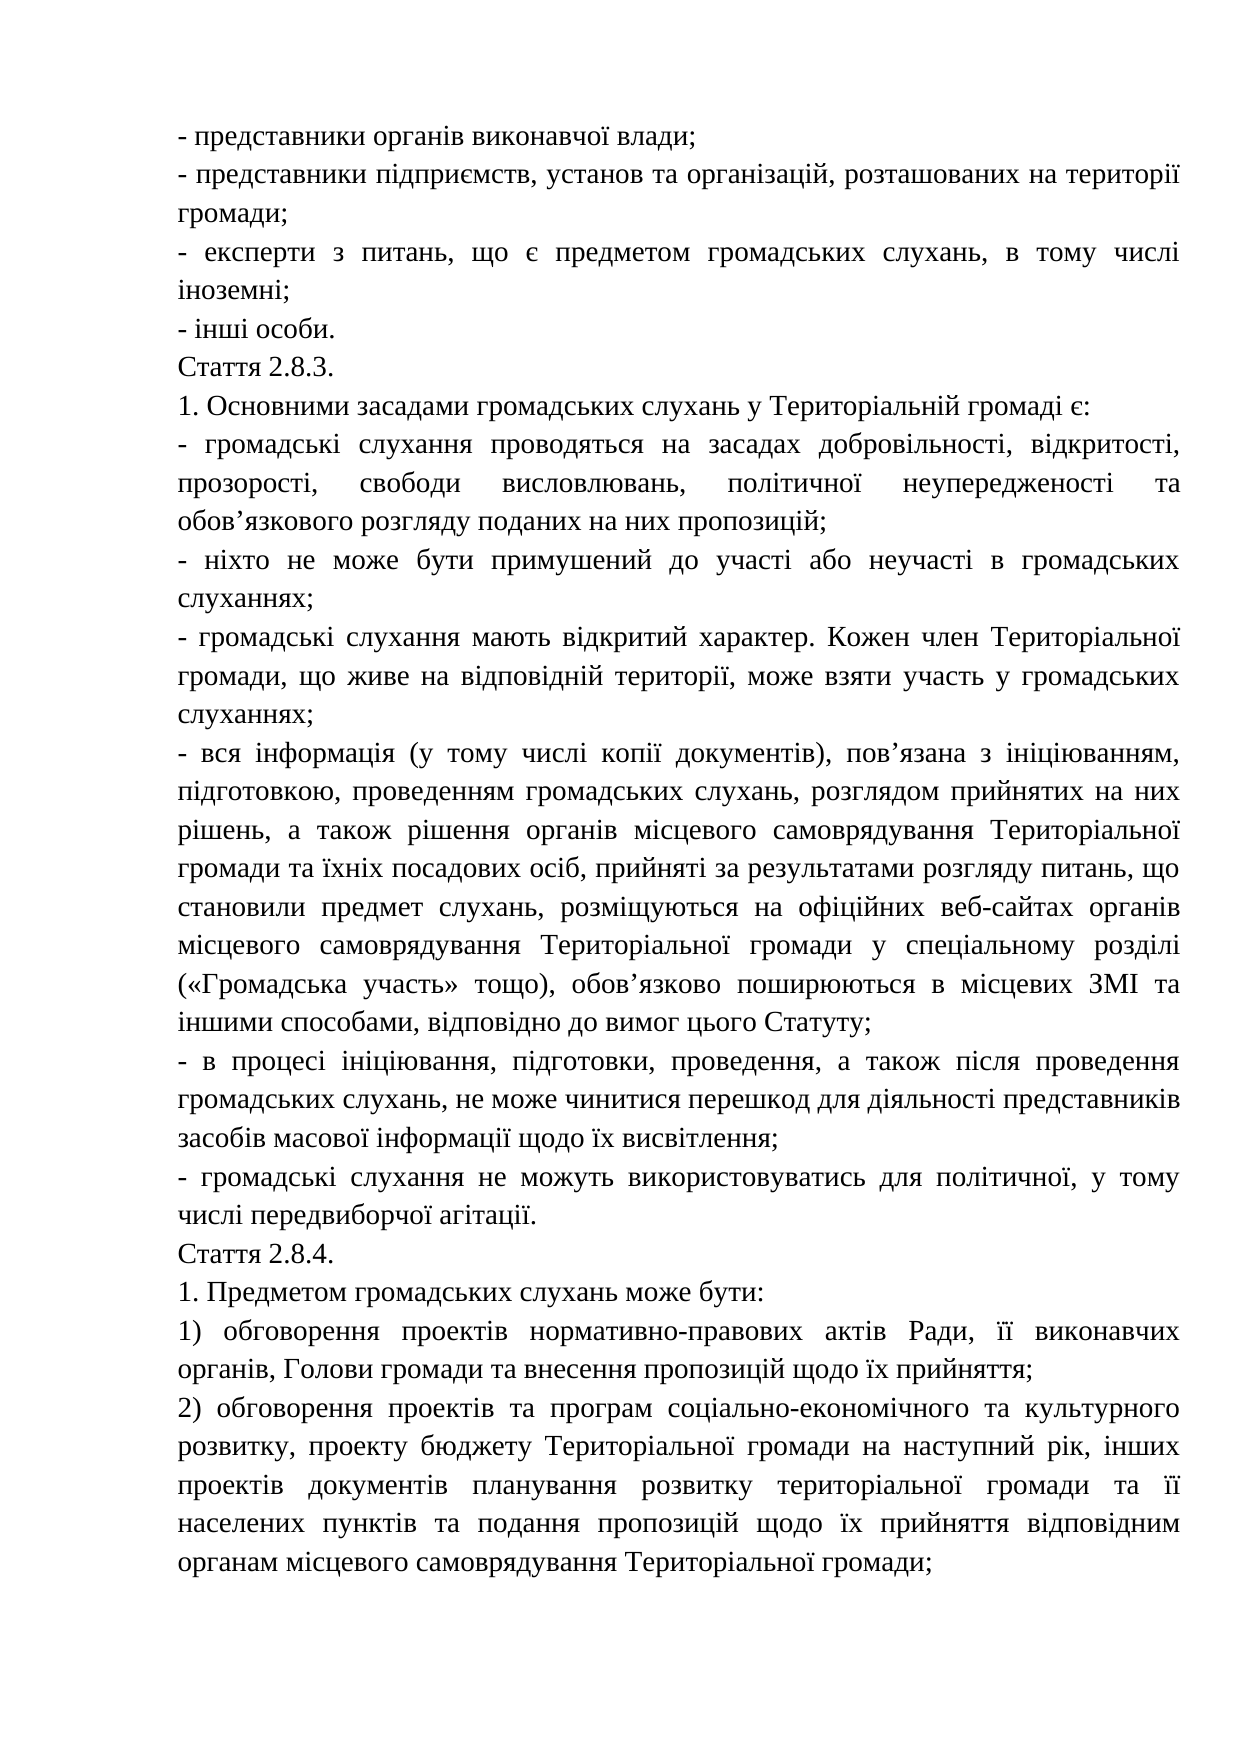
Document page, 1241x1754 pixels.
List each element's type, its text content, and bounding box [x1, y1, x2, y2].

text 1. Основними засадами громадських слухань у Територіальній громаді є: [177, 388, 1181, 421]
text - в процесі ініціювання, підготовки, проведення, а також після проведення громадських слухань, не може чинитися перешкод для діяльності представників засобів масової інформації щодо їх висвітлення; [177, 1043, 1181, 1154]
text - представники органів виконавчої влади; [177, 118, 1181, 152]
text - представники підприємств, установ та організацій, розташованих на території громади; [177, 157, 1181, 229]
text 1) обговорення проектів нормативно-правових актів Ради, її виконавчих органів, Голови громади та внесення пропозицій щодо їх прийняття; [177, 1313, 1181, 1385]
text 1. Предметом громадських слухань може бути: [177, 1274, 1181, 1308]
text - ніхто не може бути примушений до участі або неучасті в громадських слуханнях; [177, 542, 1181, 614]
text Стаття 2.8.4. [177, 1236, 1181, 1269]
text - громадські слухання проводяться на засадах добровільності, відкритості, прозорості, свободи висловлювань, політичної неупередженості та обов’язкового розгляду поданих на них пропозицій; [177, 426, 1181, 537]
text 2) обговорення проектів та програм соціально-економічного та культурного розвитку, проекту бюджету Територіальної громади на наступний рік, інших проектів документів планування розвитку територіальної громади та її населених пунктів та подання пропозицій щодо їх прийняття відповідним органам місцевого самоврядування Територіальної громади; [177, 1390, 1181, 1578]
text - інші особи. [177, 311, 1181, 344]
text - громадські слухання мають відкритий характер. Кожен член Територіальної громади, що живе на відповідній території, може взяти участь у громадських слуханнях; [177, 619, 1181, 730]
text Стаття 2.8.3. [177, 349, 1181, 383]
text - вся інформація (у тому числі копії документів), пов’язана з ініціюванням, підготовкою, проведенням громадських слухань, розглядом прийнятих на них рішень, а також рішення органів місцевого самоврядування Територіальної громади та їхніх посадових осіб, прийняті за результатами розгляду питань, що становили предмет слухань, розміщуються на офіційних веб-сайтах органів місцевого самоврядування Територіальної громади у спеціальному розділі («Громадська участь» тощо), обов’язково поширюються в місцевих ЗМІ та іншими способами, відповідно до вимог цього Статуту; [177, 735, 1181, 1038]
text - експерти з питань, що є предметом громадських слухань, в тому числі іноземні; [177, 234, 1181, 306]
text - громадські слухання не можуть використовуватись для політичної, у тому числі передвиборчої агітації. [177, 1159, 1181, 1231]
